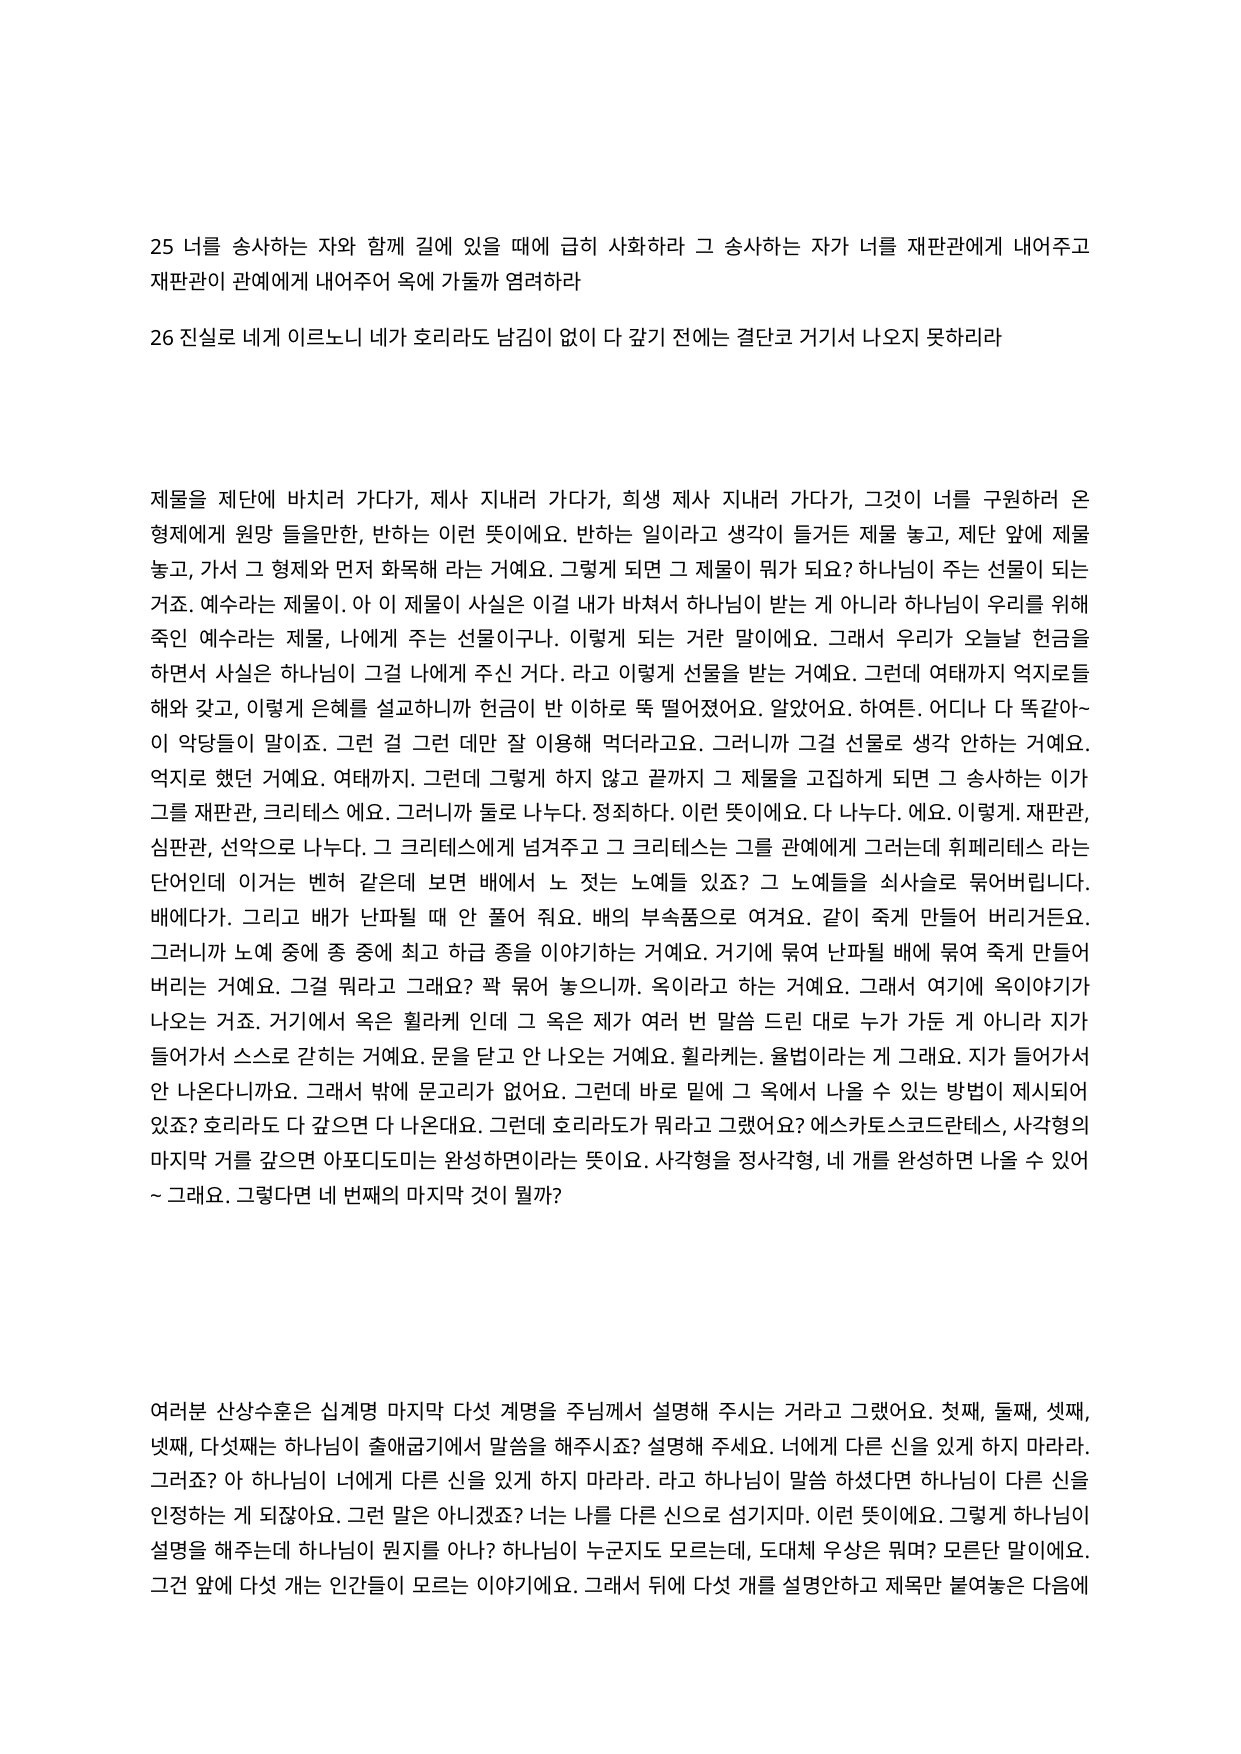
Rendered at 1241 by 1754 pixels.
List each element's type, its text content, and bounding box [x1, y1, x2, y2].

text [150, 1395, 1090, 1599]
text 25 너를 송사하는 자와 함께 길에 있을 때에 급히 사화하라 그 송사하는 자가 너를 재판관에게 내어주고 재판관이 관예에게 내어주어 옥에 가둘까 염려하라 [150, 231, 1090, 296]
text 제물을 제단에 바치러 가다가, 제사 지내러 가다가, 희생 제사 지내러 가다가, 그것이 너를 구원하러 온 형제에게 원망 들을만한, 반하는 이런 뜻이에요. 반하는 일이라고 생각이 들거든 제물 놓고, 제단 앞에 제물 놓고, 가서 그 형제와 먼저 화목해 라는 거예요. 그렇게 되면 그 제물이 뭐가 되요? 하나님이 주는 선물이 되는 거죠. 예수라는 제물이. 아 이 제물이 사실은 이걸 내가 바쳐서 하나님이 받는 게 아니라 하나님이 우리를 위해 죽인 예수라는 제물, 나에게 주는 선물이구나. 이렇게 되는 거란 말이에요. 그래서 우리가 오늘날 헌금을 하면서 사실은 하나님이 그걸 나에게 주신 거다. 라고 이렇게 선물을 받는 거예요. 그런데 여태까지 억지로들 해와 갖고, 이렇게 은혜를 설교하니까 헌금이 반 이하로 뚝 떨어졌어요. 알았어요. 하여튼. 어디나 다 똑같아~ 이 악당들이 말이죠. 그런 걸 그런 데만 잘 이용해 먹더라고요. 그러니까 그걸 선물로 생각 안하는 거예요. 억지로 했던 거예요. 여태까지. 그런데 그렇게 하지 않고 끝까지 그 제물을 고집하게 되면 그 송사하는 이가 그를 재판관, 크리테스 에요. 그러니까 둘로 나누다. 정죄하다. 이런 뜻이에요. 다 나누다. 에요. 이렇게. 재판관, 심판관, 선악으로 나누다. 그 크리테스에게 넘겨주고 그 크리테스는 그를 관예에게 그러는데 휘페리테스 라는 단어인데 이거는 벤허 같은데 보면 배에서 노 젓는 노예들 있죠? 그 노예들을 쇠사슬로 묶어버립니다. 배에다가. 그리고 배가 난파될 때 안 풀어 줘요. 배의 부속품으로 여겨요. 같이 죽게 만들어 버리거든요. 그러니까 노예 중에 종 중에 최고 하급 종을 이야기하는 거예요. 거기에 묶여 난파될 배에 묶여 죽게 만들어 버리는 거예요. 그걸 뭐라고 그래요? 꽉 묶어 놓으니까. 옥이라고 하는 거예요. 그래서 여기에 옥이야기가 나오는 거죠. 거기에서 옥은 휠라케 인데 그 옥은 제가 여러 번 말씀 드린 대로 누가 가둔 게 아니라 지가 들어가서 스스로 갇히는 거예요. 문을 닫고 안 나오는 거예요. 휠라케는. 율법이라는 게 그래요. 지가 들어가서 안 나온다니까요. 그래서 밖에 문고리가 없어요. 그런데 바로 밑에 그 옥에서 나올 수 있는 방법이 제시되어 있죠? 호리라도 다 갚으면 다 나온대요. 그런데 호리라도가 뭐라고 그랬어요? 에스카토스코드란테스, 사각형의 마지막 거를 갚으면 아포디도미는 완성하면이라는 뜻이요. 사각형을 정사각형, 네 개를 완성하면 나올 수 있어~ 그래요. 그렇다면 네 번째의 마지막 것이 뭘까? [150, 483, 1090, 1209]
text 26 진실로 네게 이르노니 네가 호리라도 남김이 없이 다 갚기 전에는 결단코 거기서 나오지 못하리라 [150, 321, 1090, 351]
